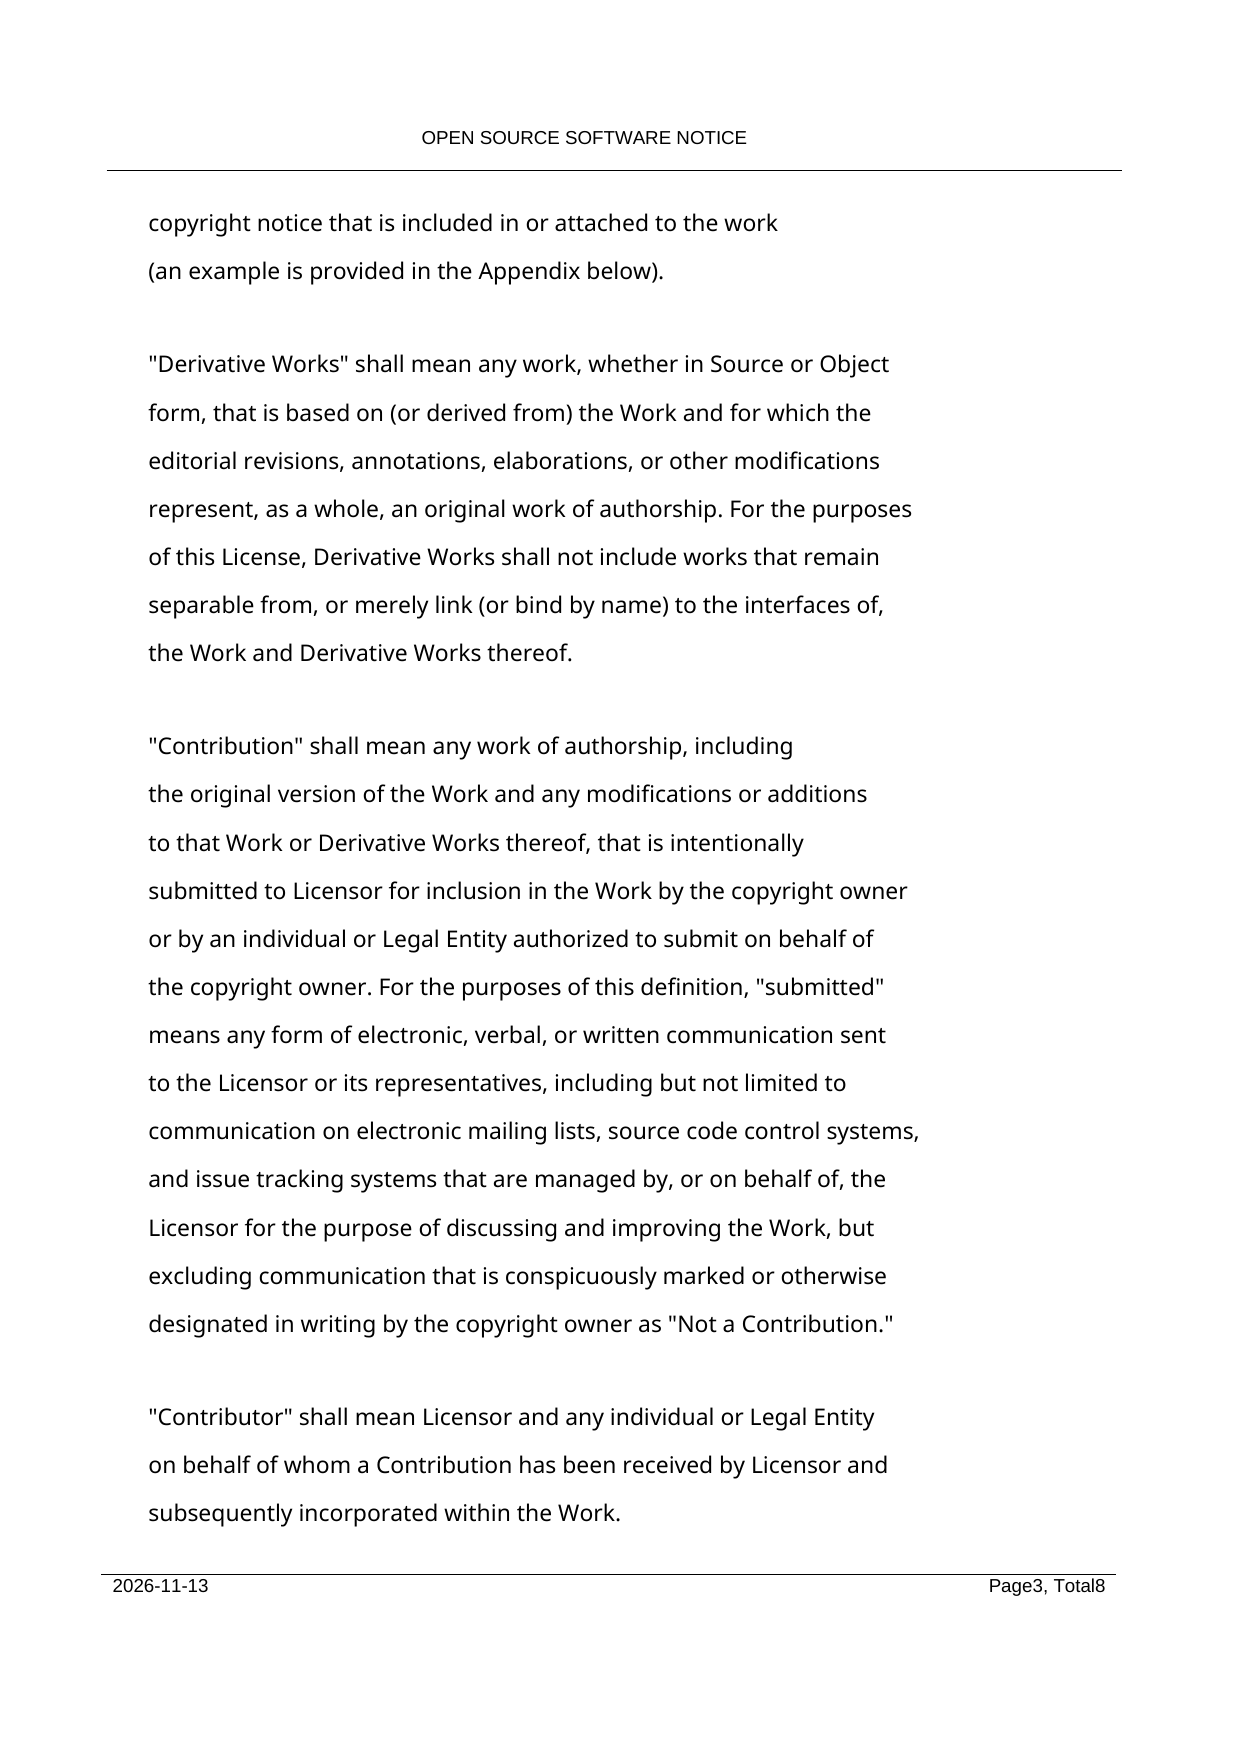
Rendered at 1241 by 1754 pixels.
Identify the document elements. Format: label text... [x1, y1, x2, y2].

text communication on electronic mailing lists, source code control systems, [112, 1115, 1128, 1147]
text on behalf of whom a Contribution has been received by Licensor and [112, 1448, 1128, 1481]
text to that Work or Derivative Works thereof, that is intentionally [112, 826, 1128, 858]
text "Contributor" shall mean Licensor and any individual or Legal Entity [112, 1400, 1128, 1433]
text "Derivative Works" shall mean any work, whether in Source or Object [112, 348, 1128, 380]
text to the Licensor or its representatives, including but not limited to [112, 1067, 1128, 1099]
text submitted to Licensor for inclusion in the Work by the copyright owner [112, 874, 1128, 907]
text form, that is based on (or derived from) the Work and for which the [112, 396, 1128, 428]
text excluding communication that is conspicuously marked or otherwise [112, 1259, 1128, 1292]
text the copyright owner. For the purposes of this definition, "submitted" [112, 970, 1128, 1003]
text and issue tracking systems that are managed by, or on behalf of, the [112, 1163, 1128, 1195]
text or by an individual or Legal Entity authorized to submit on behalf of [112, 922, 1128, 955]
text copyright notice that is included in or attached to the work [112, 206, 1128, 239]
text (an example is provided in the Appendix below). [112, 254, 1128, 287]
text "Contribution" shall mean any work of authorship, including [112, 730, 1128, 762]
text subsequently incorporated within the Work. [112, 1497, 1128, 1529]
text means any form of electronic, verbal, or written communication sent [112, 1018, 1128, 1051]
text Licensor for the purpose of discussing and improving the Work, but [112, 1211, 1128, 1243]
text the Work and Derivative Works thereof. [112, 636, 1128, 669]
text of this License, Derivative Works shall not include works that remain [112, 540, 1128, 573]
text the original version of the Work and any modifications or additions [112, 778, 1128, 810]
text editorial revisions, annotations, elaborations, or other modifications [112, 444, 1128, 476]
text designated in writing by the copyright owner as "Not a Contribution." [112, 1307, 1128, 1340]
text represent, as a whole, an original work of authorship. For the purposes [112, 492, 1128, 524]
text separable from, or merely link (or bind by name) to the interfaces of, [112, 588, 1128, 621]
